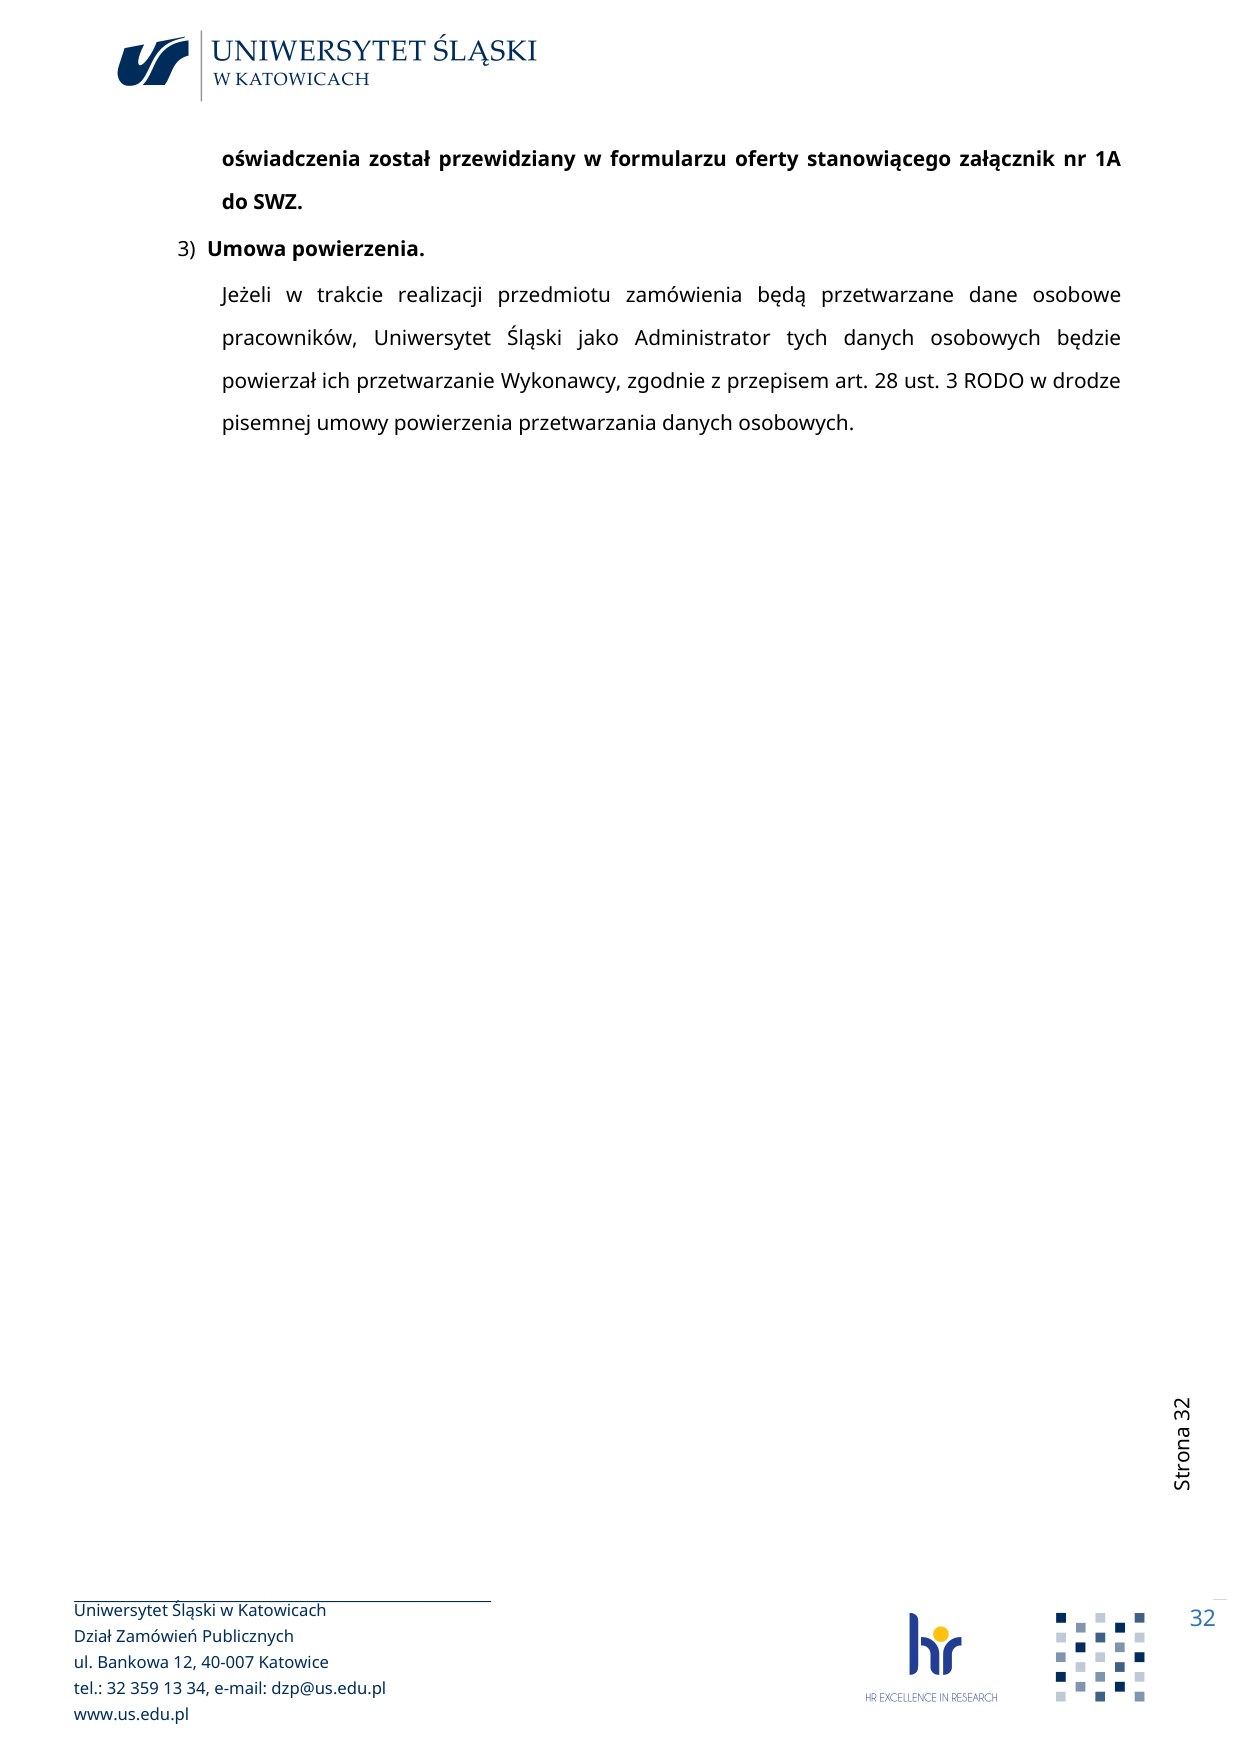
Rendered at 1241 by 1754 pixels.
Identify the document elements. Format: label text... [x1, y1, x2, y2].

subtitle Umowa powierzenia. [177, 234, 1122, 262]
picture [797, 1485, 1174, 1731]
text Jeżeli w trakcie realizacji przedmiotu zamówienia będą przetwarzane dane osobowe pracowników, Uniwersytet Śląski jako Administrator tych danych osobowych będzie powierzał ich przetwarzanie Wykonawcy, zgodnie z przepisem art. 28 ust. 3 RODO w drodze pisemnej umowy powierzenia przetwarzania danych osobowych. [222, 281, 1122, 437]
picture [0, 1592, 492, 1610]
picture [0, 0, 1240, 137]
